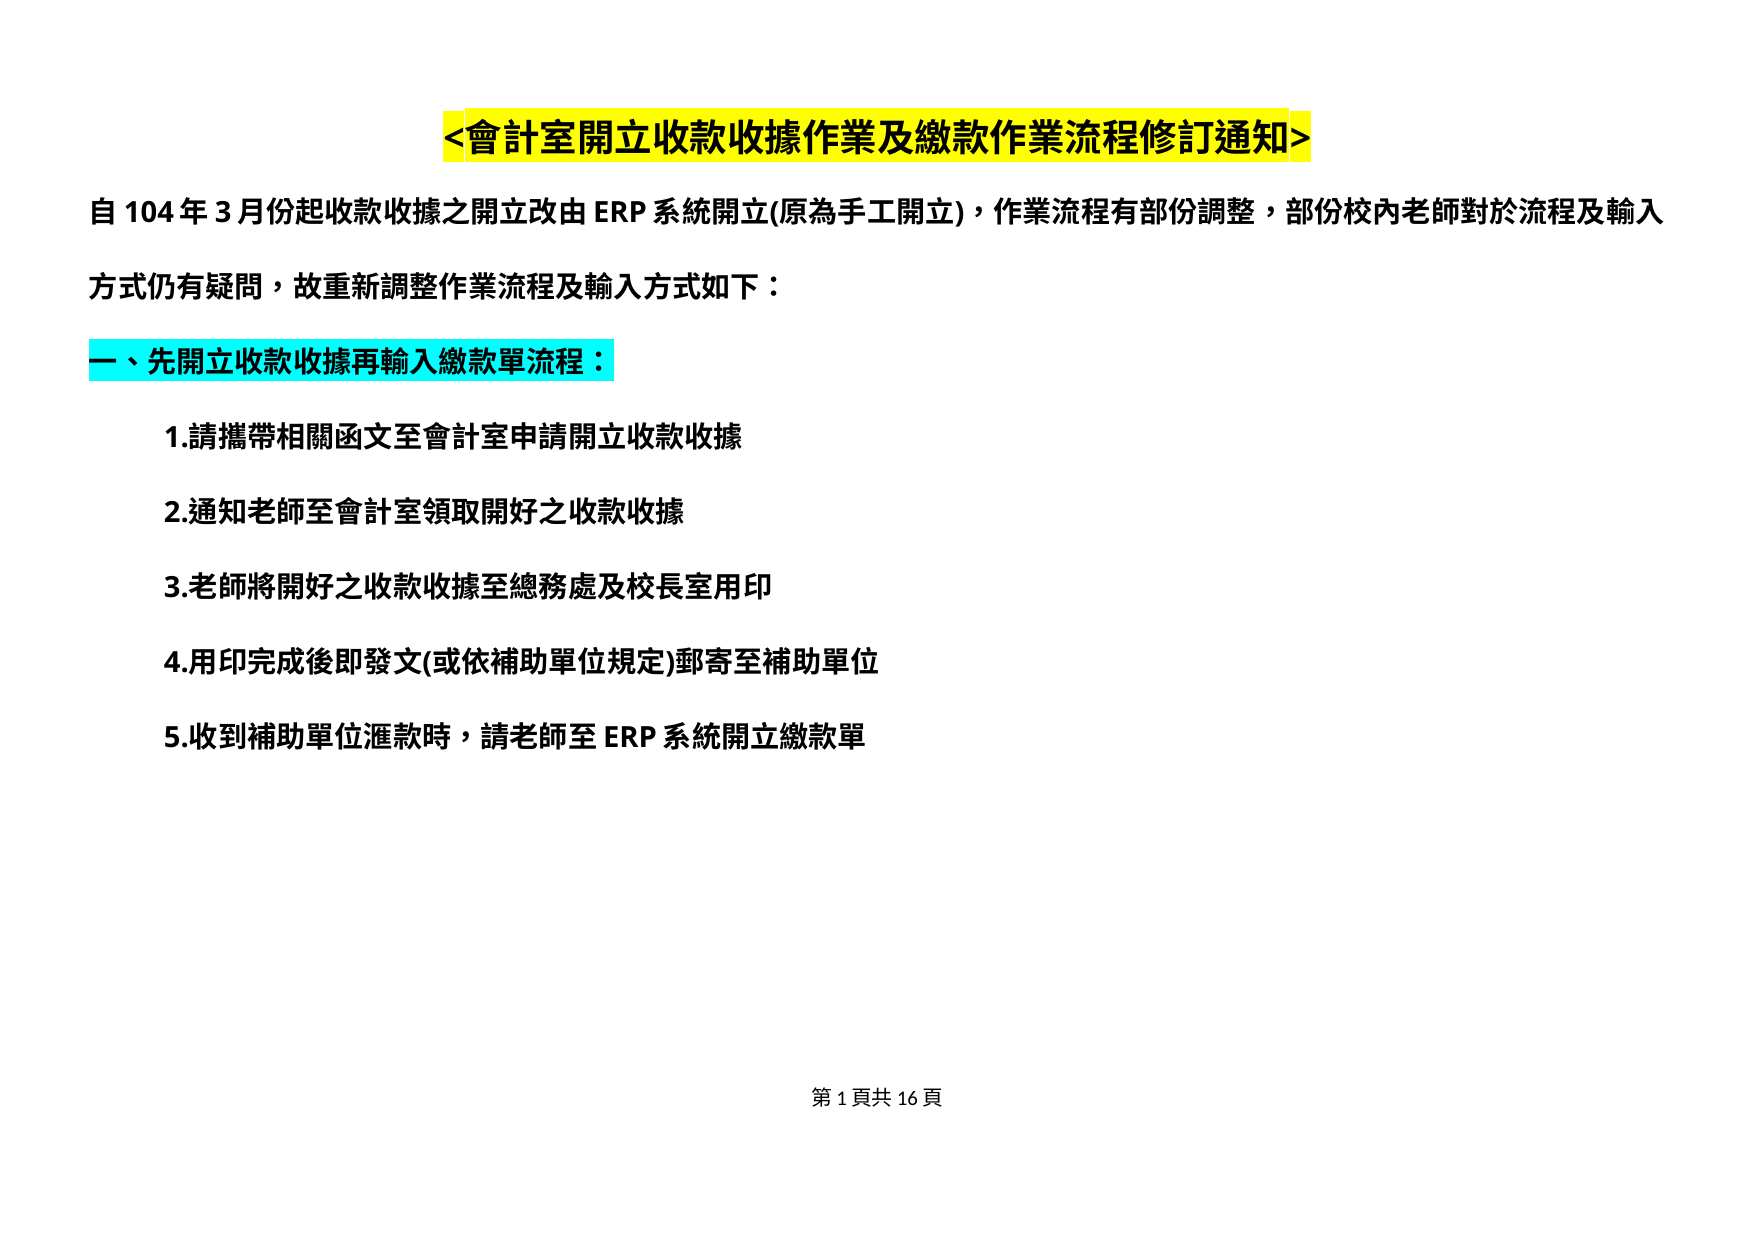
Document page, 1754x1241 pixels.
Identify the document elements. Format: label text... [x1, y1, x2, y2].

list 4.用印完成後即發文(或依補助單位規定)郵寄至補助單位 [164, 622, 1665, 697]
text 一、先開立收款收據再輸入繳款單流程： [89, 322, 1665, 397]
list 1.請攜帶相關函文至會計室申請開立收款收據 [164, 397, 1665, 472]
list 3.老師將開好之收款收據至總務處及校長室用印 [164, 547, 1665, 622]
text <會計室開立收款收據作業及繳款作業流程修訂通知> [89, 97, 1665, 172]
text 自104年3月份起收款收據之開立改由ERP系統開立(原為手工開立)，作業流程有部份調整，部份校內老師對於流程及輸入方式仍有疑問，故重新調整作業流程及輸入方式如下： [89, 172, 1665, 322]
list 5.收到補助單位滙款時，請老師至ERP系統開立繳款單 [164, 697, 1665, 772]
list 2.通知老師至會計室領取開好之收款收據 [164, 472, 1665, 547]
